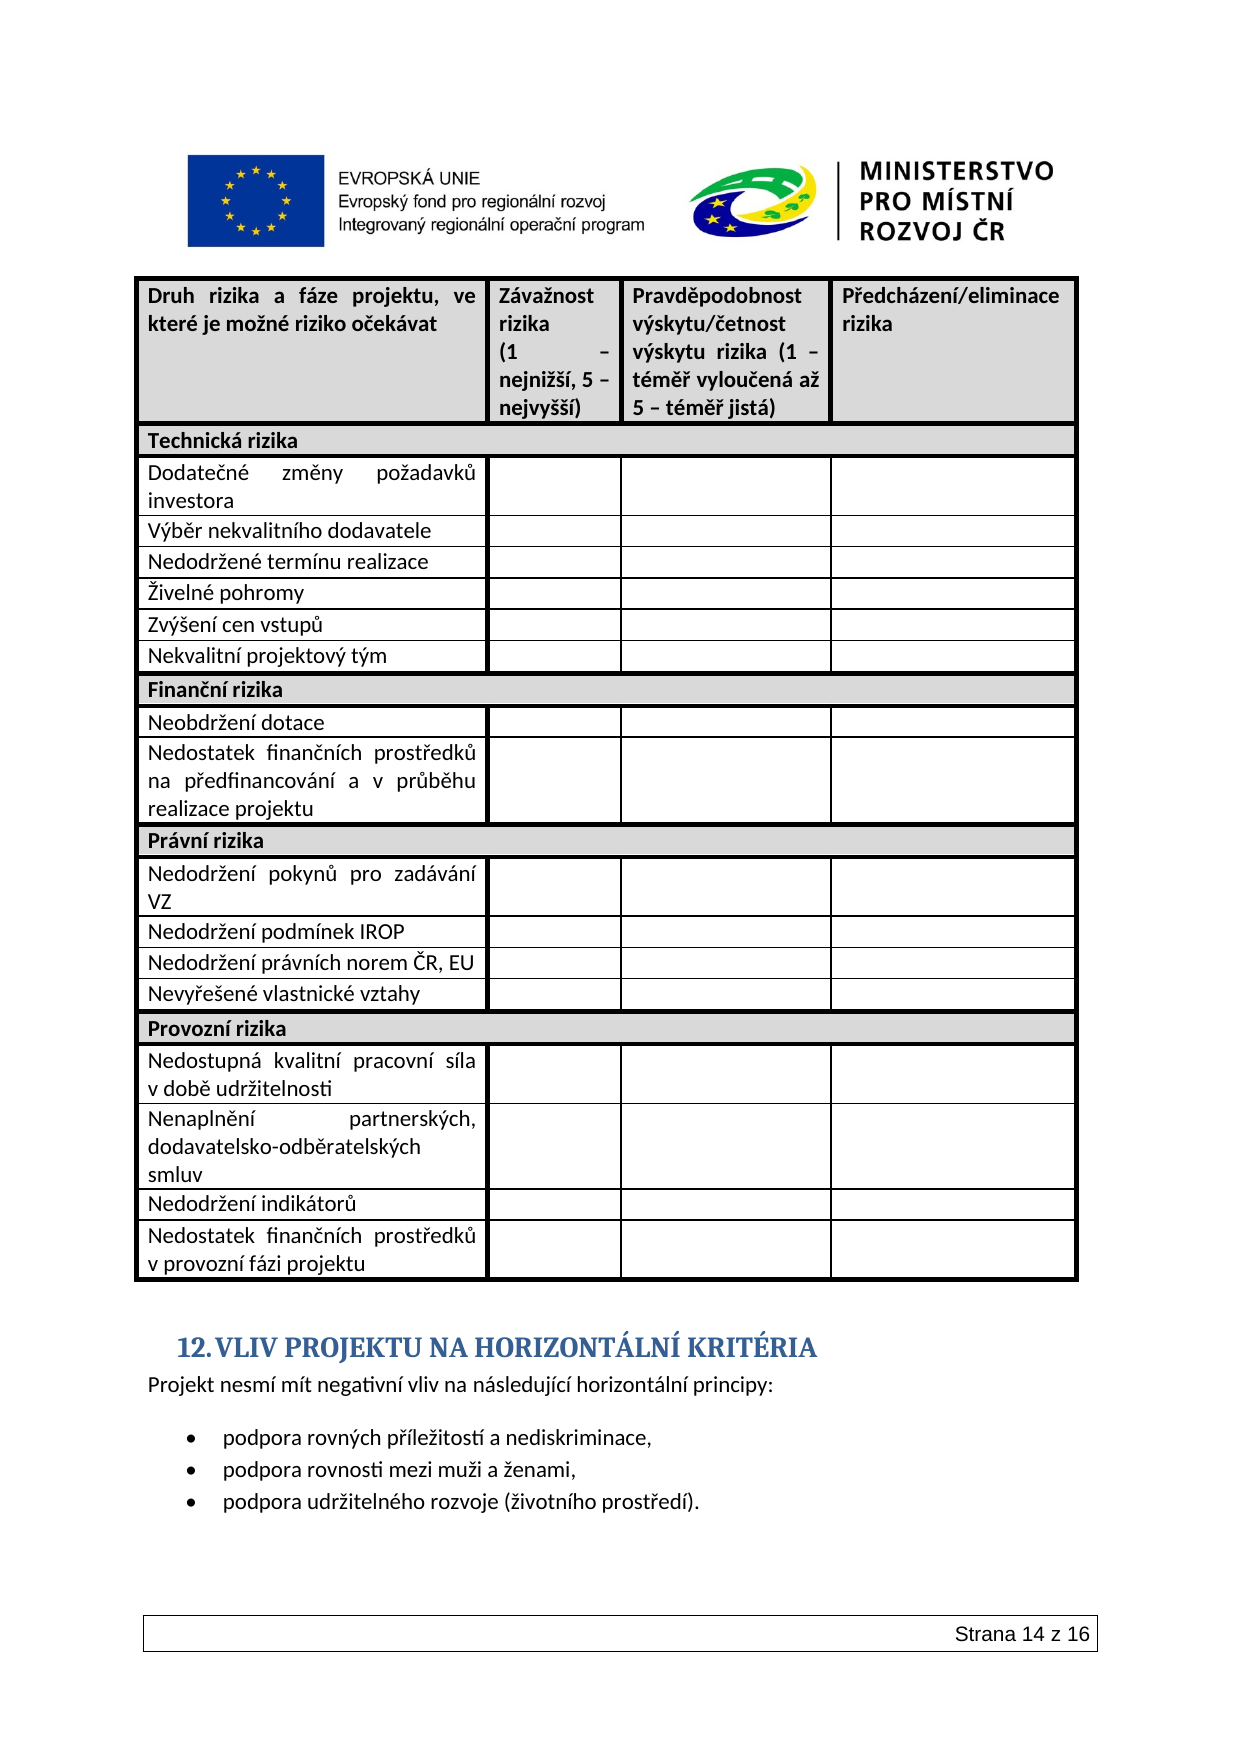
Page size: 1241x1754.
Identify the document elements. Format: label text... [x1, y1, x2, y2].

table_cell Výběr nekvalitního dodavatele [139, 516, 485, 546]
table_cell [622, 1190, 830, 1219]
table_cell [490, 610, 620, 639]
table_cell [622, 1221, 830, 1277]
list podpora rovnosti mezi muži a ženami, [185, 1455, 1093, 1483]
table_cell Nedostatek finančních prostředků v provozní fázi projektu [139, 1221, 485, 1277]
table_cell [622, 917, 830, 946]
table_cell [490, 708, 620, 736]
table_cell Technická rizika [139, 426, 1074, 454]
table_cell Nedodržení indikátorů [139, 1190, 485, 1219]
table_cell [832, 547, 1074, 577]
table_cell [832, 641, 1074, 671]
table_cell [832, 1221, 1074, 1277]
table_cell [832, 708, 1074, 736]
table_cell [490, 641, 620, 671]
list podpora rovných příležitostí a nediskriminace, [185, 1423, 1093, 1451]
table_cell [622, 516, 830, 546]
table_cell [832, 1046, 1074, 1102]
table_cell [622, 1046, 830, 1102]
table_cell [832, 1190, 1074, 1219]
table_cell [490, 458, 620, 514]
table_header Druh rizika a fáze projektu, ve které je možné riziko očekávat [139, 281, 485, 421]
table_header Předcházení/eliminace rizika [833, 281, 1074, 421]
table_cell [490, 1046, 620, 1102]
table_cell [622, 610, 830, 639]
table_cell [490, 979, 620, 1009]
table_cell Nedostatek finančních prostředků na předfinancování a v průběhu realizace projektu [139, 738, 485, 822]
table_cell [490, 948, 620, 978]
subtitle Vliv projektu na horizontální kritéria [177, 1332, 1093, 1365]
table_cell [622, 1104, 830, 1188]
table_cell [622, 708, 830, 736]
table_cell [490, 547, 620, 577]
table_cell Nedostupná kvalitní pracovní síla v době udržitelnosti [139, 1046, 485, 1102]
table_cell [832, 979, 1074, 1009]
table_cell [490, 1190, 620, 1219]
table_cell [490, 859, 620, 915]
table_cell [490, 1221, 620, 1277]
text Projekt nesmí mít negativní vliv na následující horizontální principy: [148, 1370, 1093, 1398]
table_cell Dodatečné změny požadavků investora [139, 458, 485, 514]
table_cell Nedodržené termínu realizace [139, 547, 485, 577]
table_cell [832, 738, 1074, 822]
table_cell [622, 458, 830, 514]
table_cell [832, 1104, 1074, 1188]
table_cell Právní rizika [139, 827, 1074, 854]
table_cell Provozní rizika [139, 1014, 1074, 1042]
table_cell [622, 641, 830, 671]
table_cell [490, 917, 620, 946]
table_cell [832, 458, 1074, 514]
table_cell [622, 738, 830, 822]
table_cell Nedodržení pokynů pro zadávání VZ [139, 859, 485, 915]
table_cell Nedodržení podmínek IROP [139, 917, 485, 946]
table_cell [622, 547, 830, 577]
table_cell Živelné pohromy [139, 579, 485, 608]
table_cell [832, 948, 1074, 978]
table_cell Finanční rizika [139, 676, 1074, 703]
table_cell [832, 917, 1074, 946]
table_cell Nevyřešené vlastnické vztahy [139, 979, 485, 1009]
table_header Závažnost rizika (1 – nejnižší, 5 – nejvyšší) [490, 281, 619, 421]
table_cell [490, 1104, 620, 1188]
table_cell [832, 579, 1074, 608]
table_cell [622, 979, 830, 1009]
table_cell Zvýšení cen vstupů [139, 610, 485, 639]
table_cell [832, 516, 1074, 546]
table_cell [622, 948, 830, 978]
table_cell Neobdržení dotace [139, 708, 485, 736]
table_cell [832, 859, 1074, 915]
picture [157, 123, 1083, 277]
table_cell [832, 610, 1074, 639]
table_cell [490, 516, 620, 546]
table_cell [490, 579, 620, 608]
table_cell Nedodržení právních norem ČR, EU [139, 948, 485, 978]
table_header Pravděpodobnost výskytu/četnost výskytu rizika (1 – téměř vyloučená až 5 – téměř jistá) [624, 281, 828, 421]
table_cell [622, 579, 830, 608]
list podpora udržitelného rozvoje (životního prostředí). [185, 1487, 1093, 1516]
table_cell Nekvalitní projektový tým [139, 641, 485, 671]
table_cell [622, 859, 830, 915]
table_cell Nenaplnění partnerských, dodavatelsko-odběratelských smluv [139, 1104, 485, 1188]
table_cell [490, 738, 620, 822]
